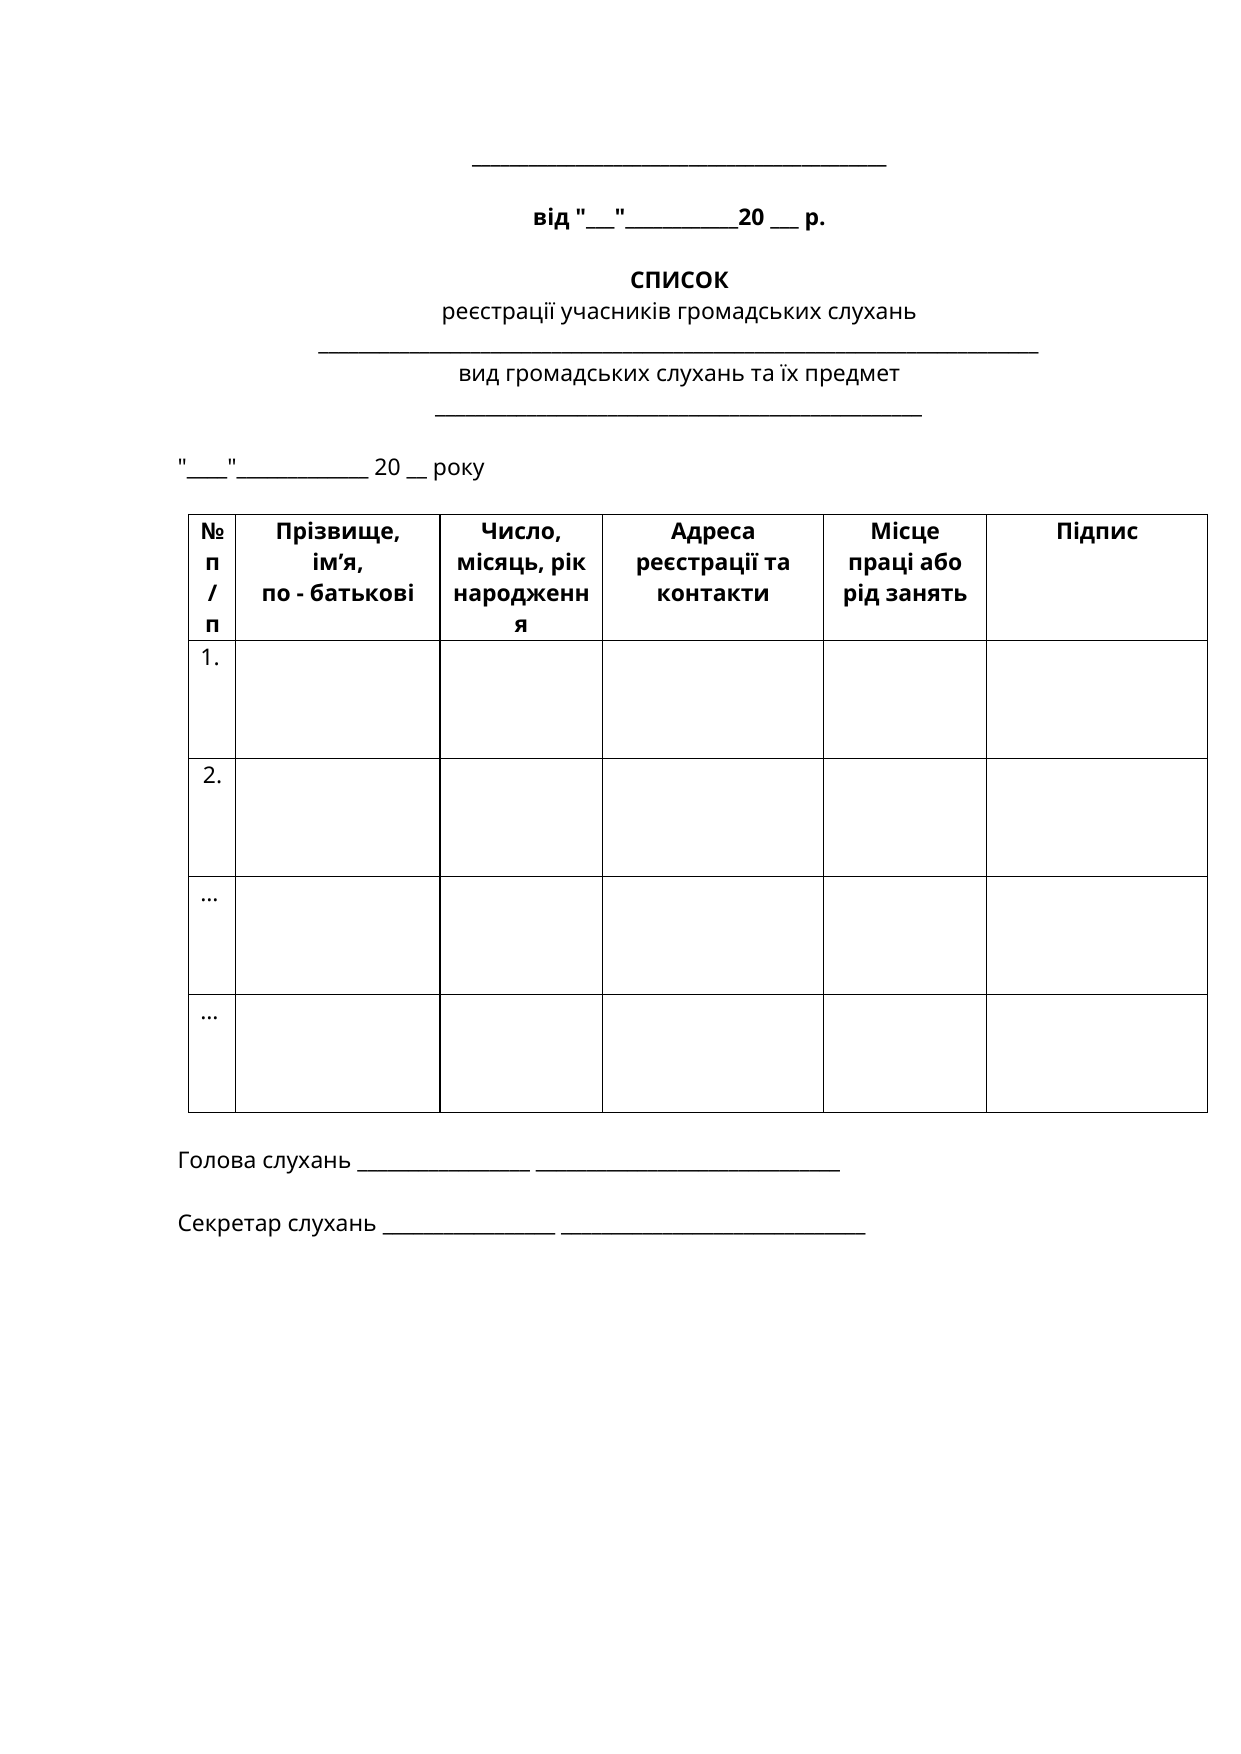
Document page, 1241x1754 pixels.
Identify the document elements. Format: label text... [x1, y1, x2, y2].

table_header Підпис [987, 515, 1207, 640]
text від "___"____________20 ___ р. [177, 201, 1181, 232]
table_cell [987, 759, 1207, 876]
text ____________________________________________ [177, 139, 1181, 170]
table_cell [603, 759, 823, 876]
table_cell [603, 995, 823, 1112]
text Секретар слухань _________________ ______________________________ [177, 1207, 1181, 1238]
table_cell [441, 641, 602, 758]
table_cell [603, 641, 823, 758]
table_header Адреса реєстрації та контакти [603, 515, 823, 640]
table_cell [824, 641, 986, 758]
table_cell [236, 995, 439, 1112]
table_cell [441, 759, 602, 876]
table_cell … [189, 995, 235, 1112]
table_cell [603, 877, 823, 994]
table_header Місце праці або рід занять [824, 515, 986, 640]
table_cell [441, 877, 602, 994]
table_cell [236, 759, 439, 876]
text СПИСОК [177, 264, 1181, 295]
table_cell [236, 877, 439, 994]
text Голова слухань _________________ ______________________________ [177, 1144, 1181, 1176]
table_cell [824, 759, 986, 876]
table_cell [824, 877, 986, 994]
table_cell [987, 995, 1207, 1112]
table_cell [824, 995, 986, 1112]
table_header Прізвище, ім’я, по - батькові [236, 515, 439, 640]
table_cell 1. [189, 641, 235, 758]
text "____"_____________ 20 __ року [177, 451, 1181, 482]
table_cell [987, 877, 1207, 994]
text вид громадських слухань та їх предмет [177, 357, 1181, 389]
table_cell … [189, 877, 235, 994]
table_header № п/п [189, 515, 235, 640]
text ________________________________________________ [177, 389, 1181, 420]
table_cell 2. [189, 759, 235, 876]
table_cell [987, 641, 1207, 758]
table_cell [441, 995, 602, 1112]
table_cell [236, 641, 439, 758]
table_header Число, місяць, рік народження [441, 515, 602, 640]
text реєстрації учасників громадських слухань _______________________________________________________________________ [177, 295, 1181, 357]
